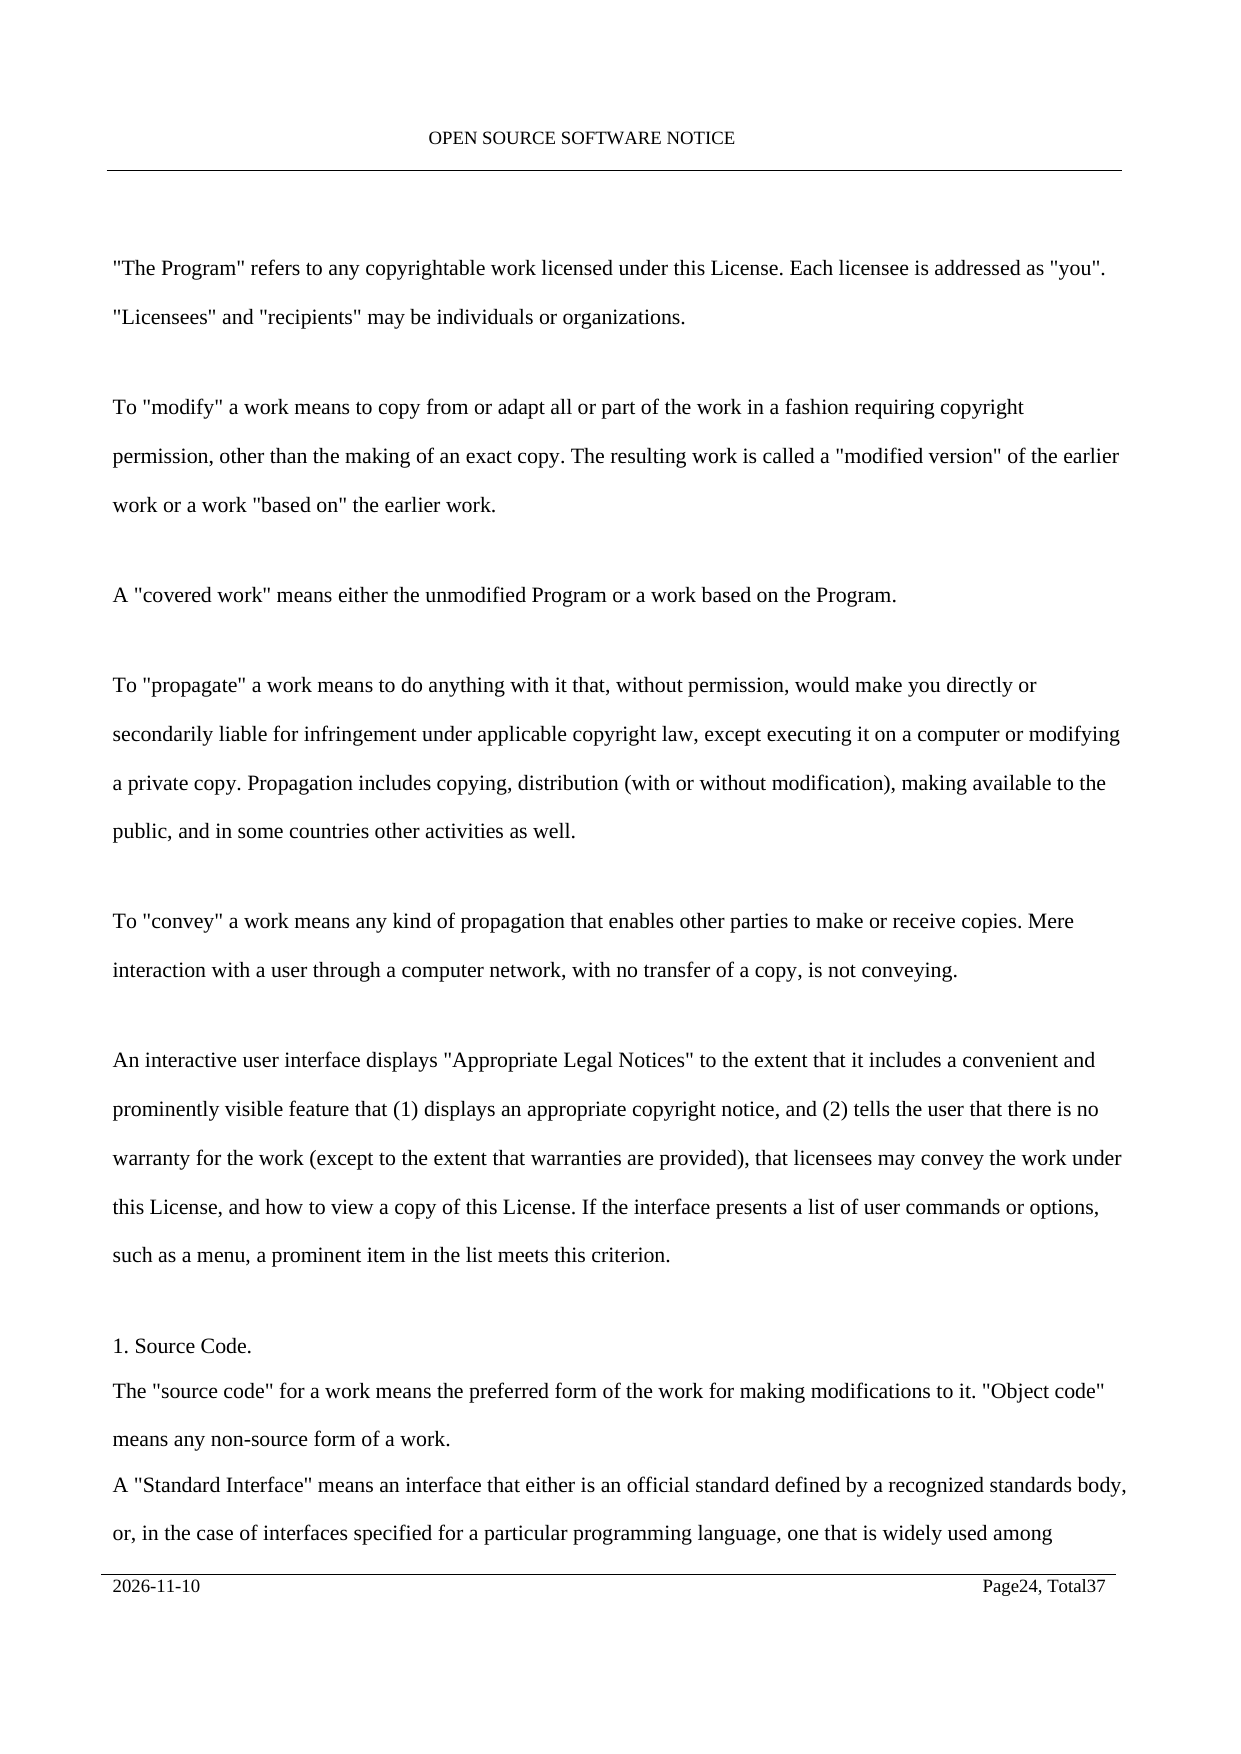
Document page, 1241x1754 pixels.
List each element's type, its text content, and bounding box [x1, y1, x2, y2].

text An interactive user interface displays "Appropriate Legal Notices" to the extent that it includes a convenient and prominently visible feature that (1) displays an appropriate copyright notice, and (2) tells the user that there is no warranty for the work (except to the extent that warranties are provided), that licensees may convey the work under this License, and how to view a copy of this License. If the interface presents a list of user commands or options, such as a menu, a prominent item in the list meets this criterion. [112, 1044, 1128, 1271]
text "The Program" refers to any copyrightable work licensed under this License. Each licensee is addressed as "you". "Licensees" and "recipients" may be individuals or organizations. [112, 251, 1128, 333]
text To "convey" a work means any kind of propagation that enables other parties to make or receive copies. Mere interaction with a user through a computer network, with no transfer of a copy, is not conveying. [112, 905, 1128, 986]
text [112, 1468, 1128, 1549]
text To "modify" a work means to copy from or adapt all or part of the work in a fashion requiring copyright permission, other than the making of an exact copy. The resulting work is called a "modified version" of the earlier work or a work "based on" the earlier work. [112, 390, 1128, 520]
text To "propagate" a work means to do anything with it that, without permission, would make you directly or secondarily liable for infringement under applicable copyright law, except executing it on a computer or modifying a private copy. Propagation includes copying, distribution (with or without modification), making available to the public, and in some countries other activities as well. [112, 668, 1128, 847]
text A "covered work" means either the unmodified Program or a work based on the Program. [112, 578, 1128, 611]
text 1. Source Code. [112, 1329, 1128, 1361]
text The "source code" for a work means the preferred form of the work for making modifications to it. "Object code" means any non-source form of a work. [112, 1374, 1128, 1455]
